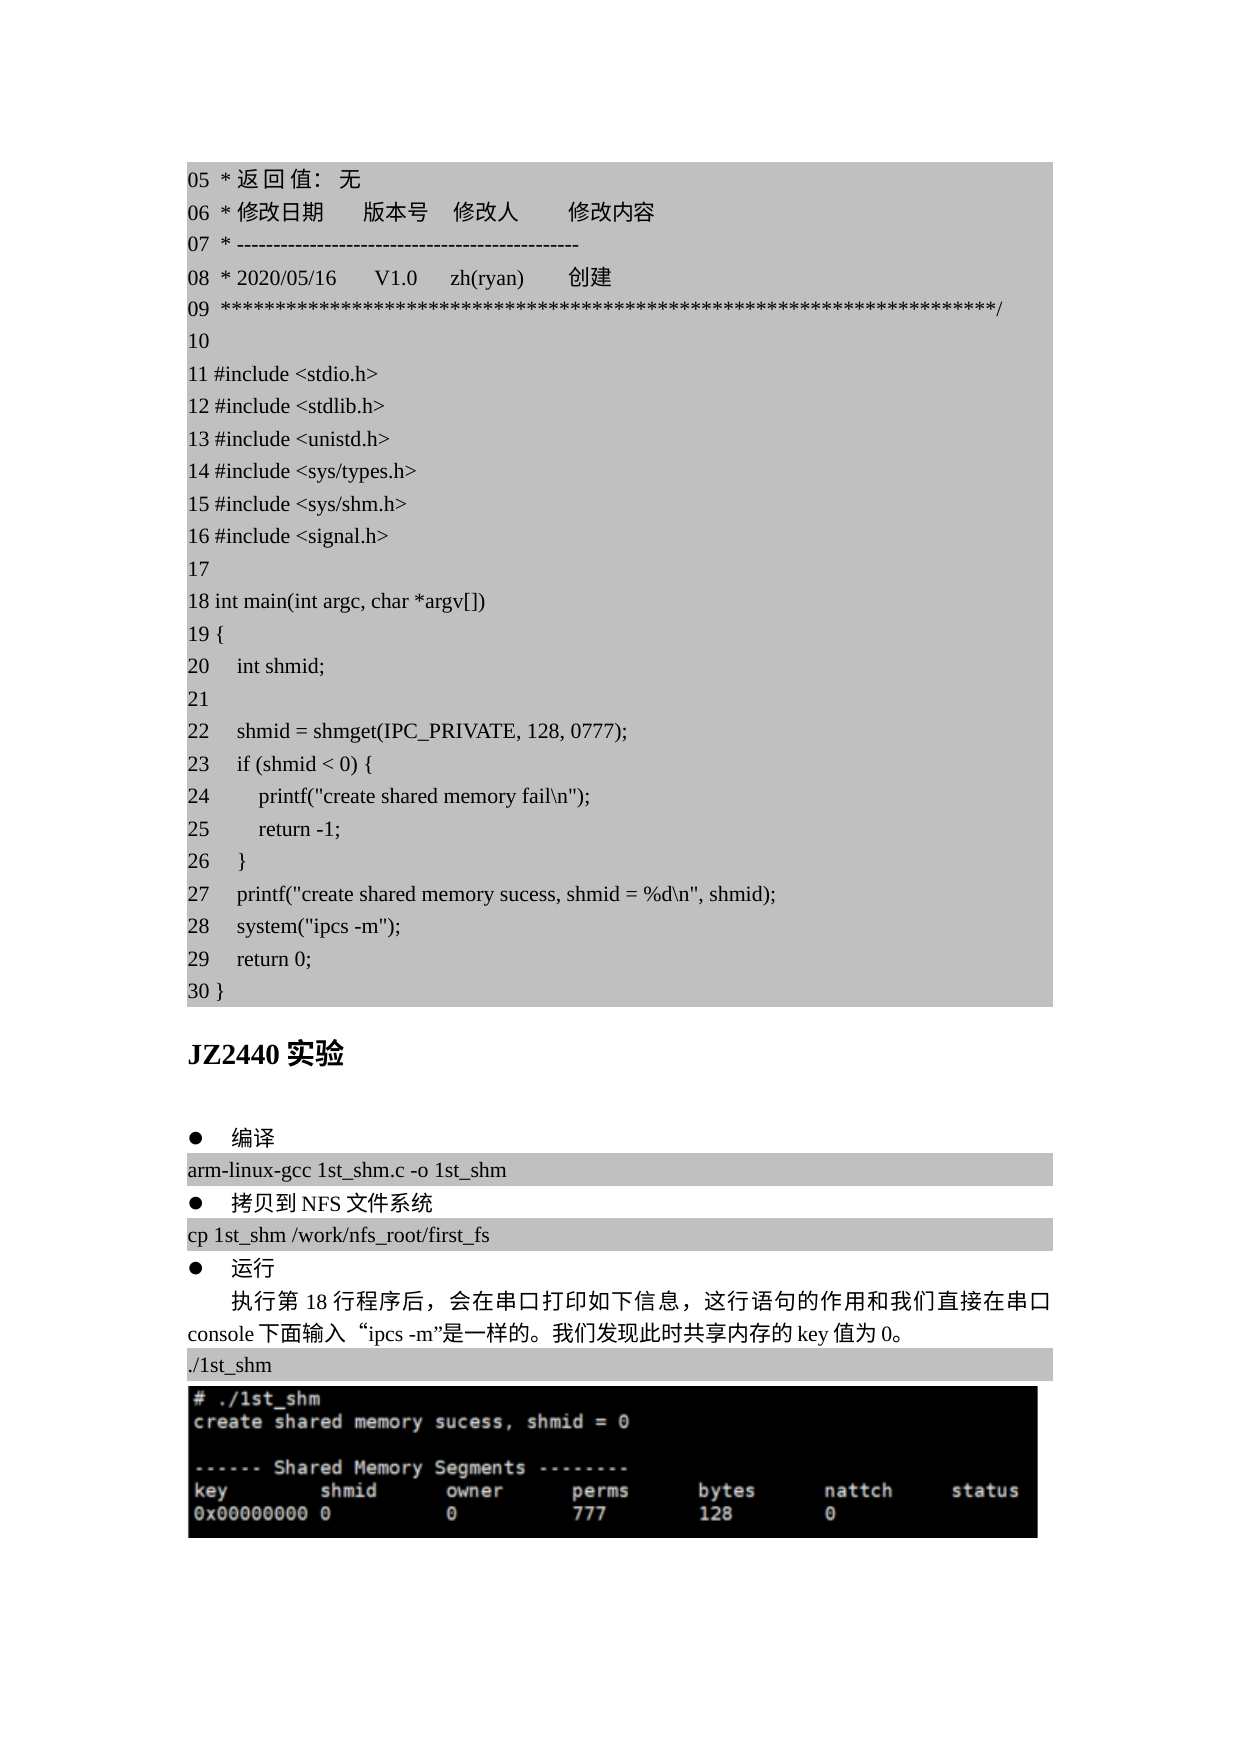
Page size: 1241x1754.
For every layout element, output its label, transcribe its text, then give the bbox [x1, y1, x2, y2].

list 运行 [187, 1251, 1053, 1283]
text 19 { [187, 617, 1053, 649]
text 07 * ----------------------------------------------- [187, 227, 1053, 259]
text 25 return -1; [187, 812, 1053, 844]
picture [187, 1386, 1038, 1538]
text 29 return 0; [187, 942, 1053, 974]
text 14 #include <sys/types.h> [187, 454, 1053, 487]
text 06 * 修改日期 版本号 修改人 修改内容 [187, 194, 1053, 227]
text 05 * 返 回 值： 无 [187, 162, 1053, 194]
text cp 1st_shm /work/nfs_root/first_fs [187, 1218, 1053, 1251]
text 09 ***********************************************************************/ [187, 292, 1053, 324]
list 拷贝到NFS文件系统 [187, 1186, 1053, 1218]
text 11 #include <stdio.h> [187, 357, 1053, 389]
text 28 system("ipcs -m"); [187, 909, 1053, 942]
list 编译 [187, 1121, 1053, 1153]
text arm-linux-gcc 1st_shm.c -o 1st_shm [187, 1153, 1053, 1186]
text 30 } [187, 974, 1053, 1007]
text 20 int shmid; [187, 649, 1053, 682]
text 15 #include <sys/shm.h> [187, 487, 1053, 519]
text 23 if (shmid < 0) { [187, 747, 1053, 779]
text 12 #include <stdlib.h> [187, 389, 1053, 422]
text 10 [187, 324, 1053, 357]
text 21 [187, 682, 1053, 714]
text 22 shmid = shmget(IPC_PRIVATE, 128, 0777); [187, 714, 1053, 747]
text 27 printf("create shared memory sucess, shmid = %d\n", shmid); [187, 877, 1053, 909]
text 17 [187, 552, 1053, 584]
text 24 printf("create shared memory fail\n"); [187, 779, 1053, 812]
text 执行第18行程序后，会在串口打印如下信息，这行语句的作用和我们直接在串口console下面输入“ipcs -m”是一样的。我们发现此时共享内存的key值为0。 [187, 1283, 1053, 1348]
text ./1st_shm [187, 1348, 1053, 1381]
text 26 } [187, 844, 1053, 877]
text 08 * 2020/05/16 V1.0 zh(ryan) 创建 [187, 259, 1053, 292]
subtitle JZ2440实验 [187, 1019, 1053, 1084]
text 18 int main(int argc, char *argv[]) [187, 584, 1053, 617]
text 16 #include <signal.h> [187, 519, 1053, 552]
text 13 #include <unistd.h> [187, 422, 1053, 454]
